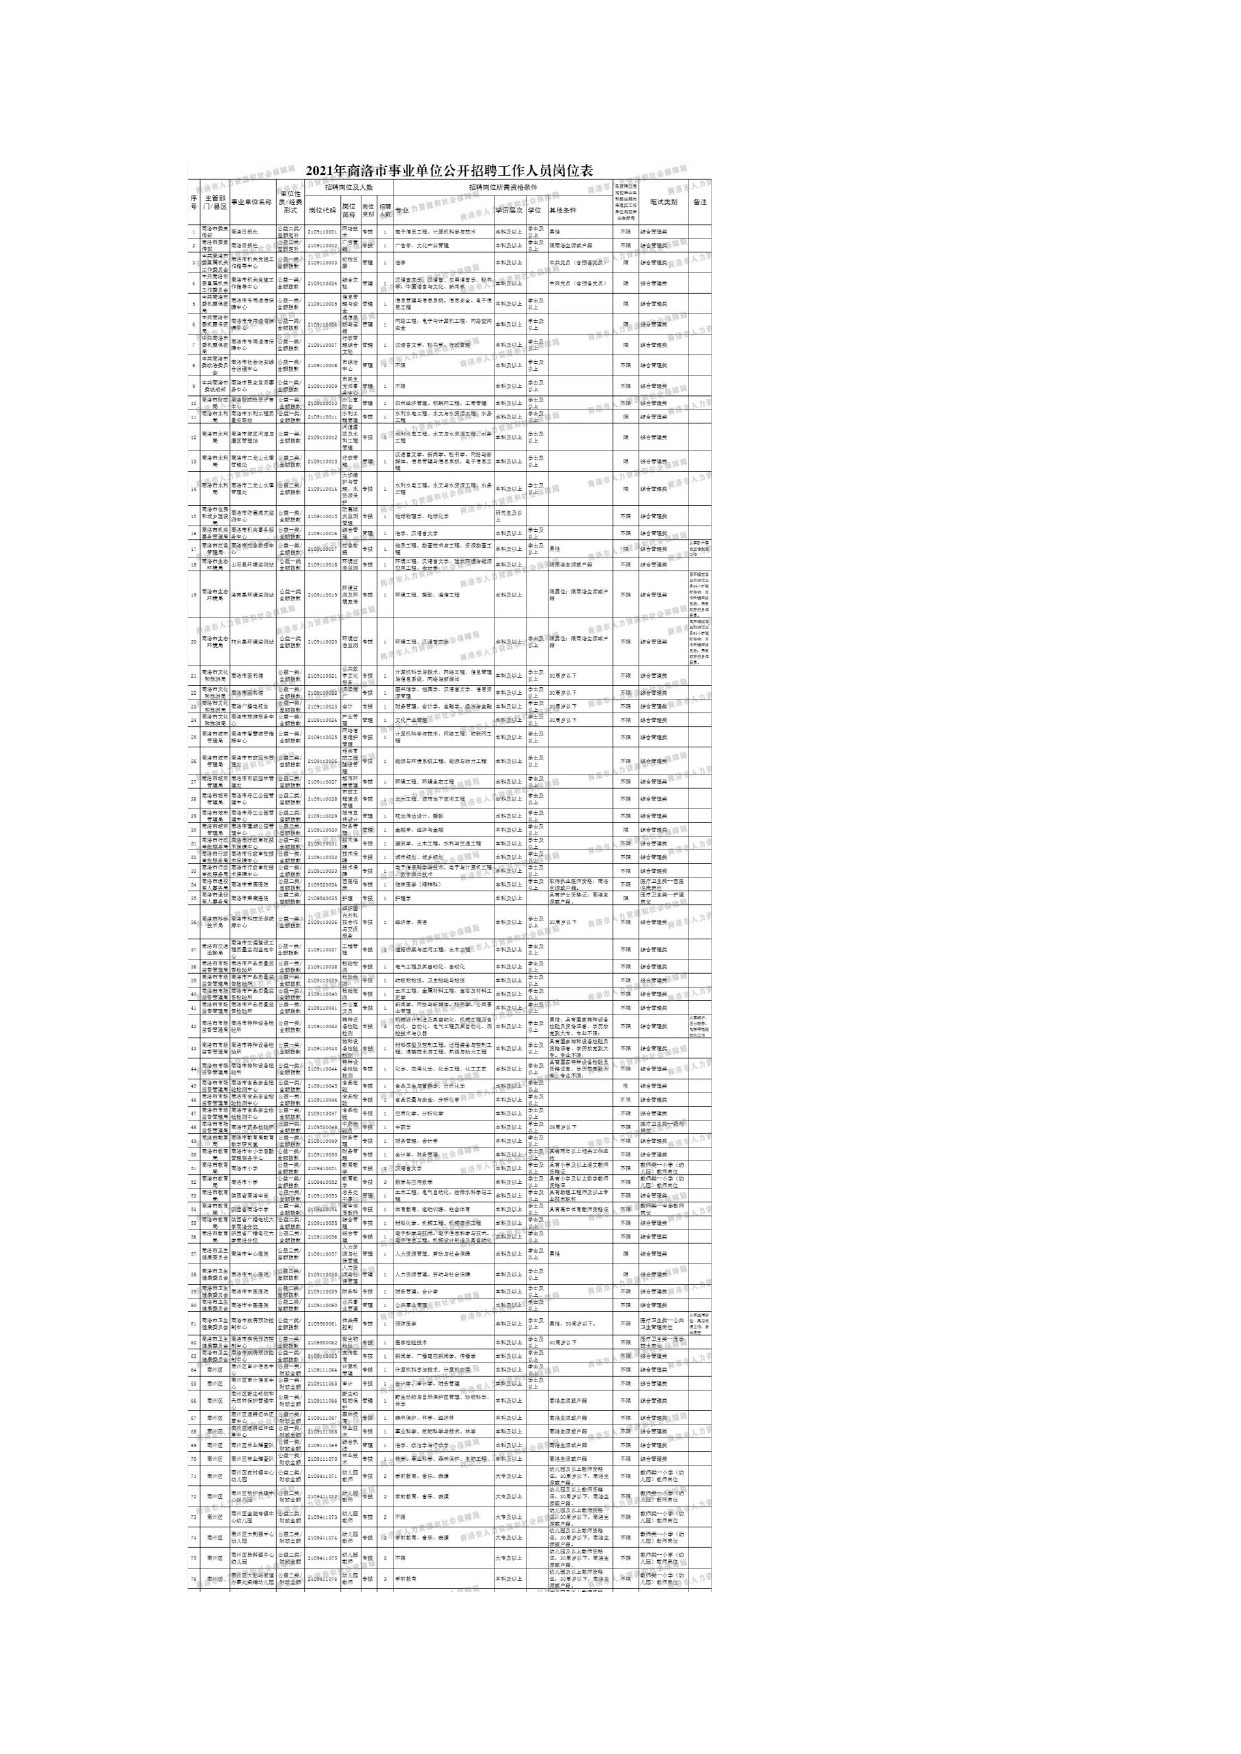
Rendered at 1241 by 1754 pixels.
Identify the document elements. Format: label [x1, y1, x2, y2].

picture [187, 162, 712, 1592]
